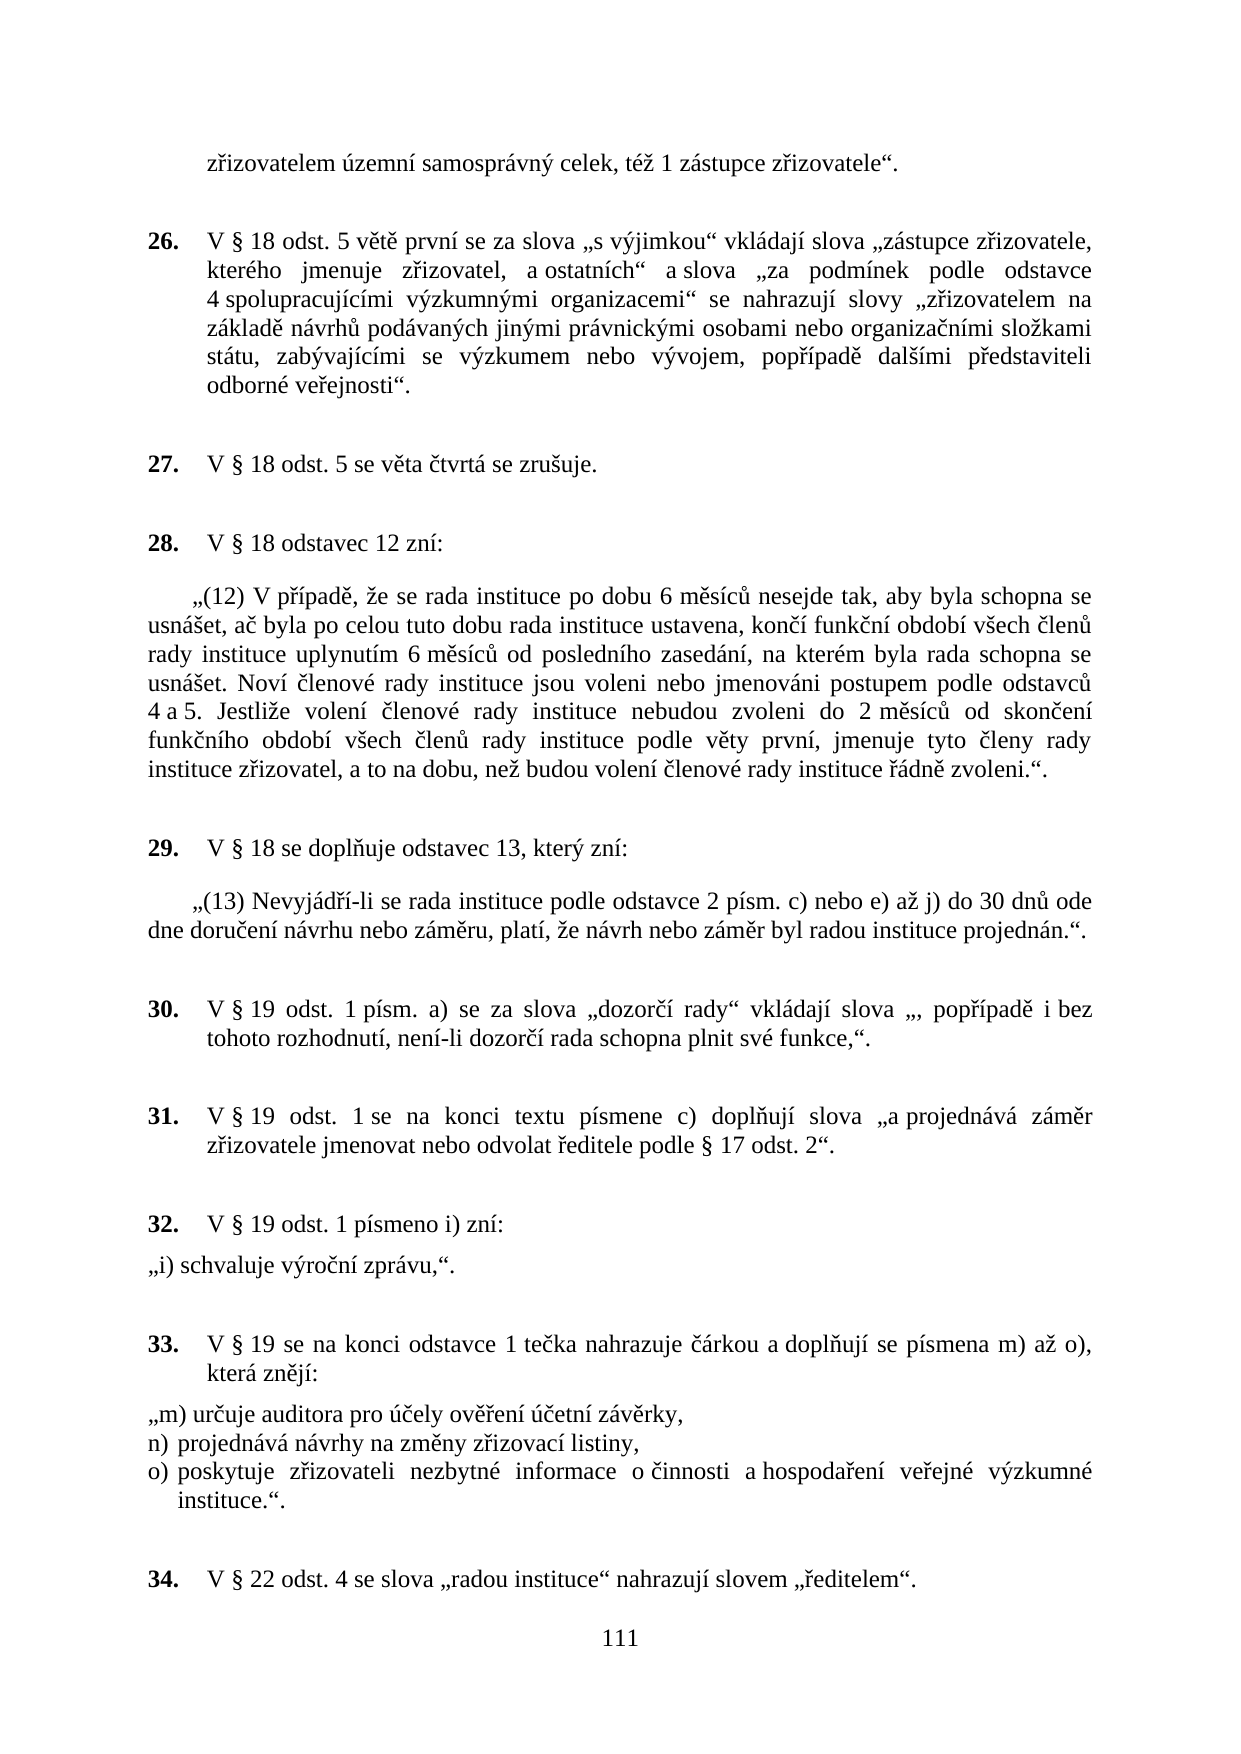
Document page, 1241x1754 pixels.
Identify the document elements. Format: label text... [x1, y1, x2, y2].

list V § 18 odstavec 12 zní: [148, 528, 1093, 556]
text „m) určuje auditora pro účely ověření účetní závěrky, [148, 1399, 1093, 1428]
text „(13) Nevyjádří-li se rada instituce podle odstavce 2 písm. c) nebo e) až j) do 30 dnů ode dne doručení návrhu nebo záměru, platí, že návrh nebo záměr byl radou instituce projednán.“. [148, 886, 1093, 944]
list V § 19 odst. 1 písmeno i) zní: [148, 1209, 1093, 1238]
text „i) schvaluje výroční zprávu,“. [148, 1250, 1093, 1279]
list V § 19 odst. 1 písm. a) se za slova „dozorčí rady“ vkládají slova „, popřípadě i bez tohoto rozhodnutí, není-li dozorčí rada schopna plnit své funkce,“. [148, 994, 1093, 1051]
list V § 18 se doplňuje odstavec 13, který zní: [148, 833, 1093, 861]
list V § 22 odst. 4 se slova „radou instituce“ nahrazují slovem „ředitelem“. [148, 1564, 1093, 1593]
text n) projednává návrhy na změny zřizovací listiny, [148, 1428, 1093, 1456]
list V § 18 odst. 5 se věta čtvrtá se zrušuje. [148, 449, 1093, 478]
list V § 18 odst. 5 větě první se za slova „s výjimkou“ vkládají slova „zástupce zřizovatele, kterého jmenuje zřizovatel, a ostatních“ a slova „za podmínek podle odstavce 4 spolupracujícími výzkumnými organizacemi“ se nahrazují slovy „zřizovatelem na základě návrhů podávaných jinými právnickými osobami nebo organizačními složkami státu, zabývajícími se výzkumem nebo vývojem, popřípadě dalšími představiteli odborné veřejnosti“. [148, 226, 1093, 399]
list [148, 148, 1093, 176]
list V § 19 se na konci odstavce 1 tečka nahrazuje čárkou a doplňují se písmena m) až o), která znějí: [148, 1329, 1093, 1386]
text „(12) V případě, že se rada instituce po dobu 6 měsíců nesejde tak, aby byla schopna se usnášet, ač byla po celou tuto dobu rada instituce ustavena, končí funkční období všech členů rady instituce uplynutím 6 měsíců od posledního zasedání, na kterém byla rada schopna se usnášet. Noví členové rady instituce jsou voleni nebo jmenováni postupem podle odstavců 4 a 5. Jestliže volení členové rady instituce nebudou zvoleni do 2 měsíců od skončení funkčního období všech členů rady instituce podle věty první, jmenuje tyto členy rady instituce zřizovatel, a to na dobu, než budou volení členové rady instituce řádně zvoleni.“. [148, 581, 1093, 783]
list V § 19 odst. 1 se na konci textu písmene c) doplňují slova „a projednává záměr zřizovatele jmenovat nebo odvolat ředitele podle § 17 odst. 2“. [148, 1101, 1093, 1159]
text o) poskytuje zřizovateli nezbytné informace o činnosti a hospodaření veřejné výzkumné instituce.“. [148, 1456, 1093, 1514]
